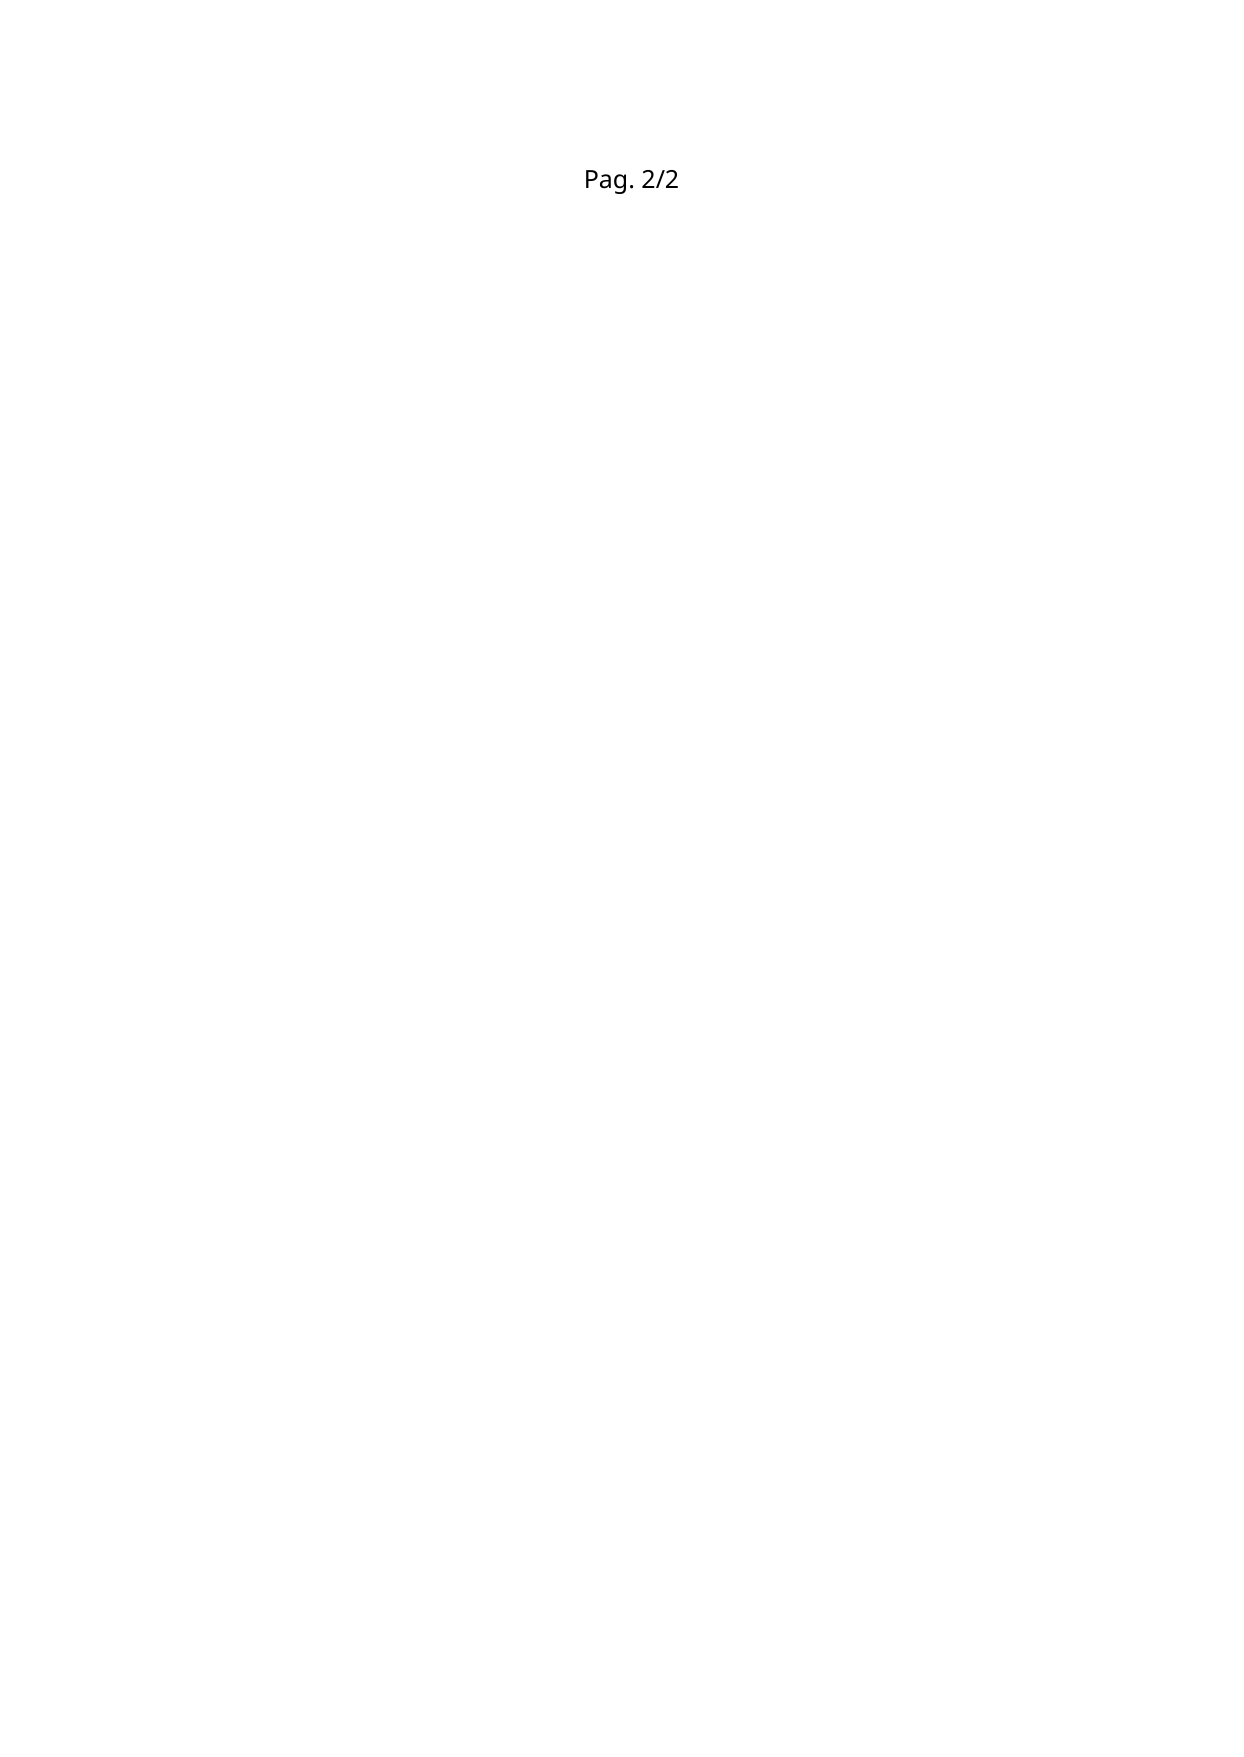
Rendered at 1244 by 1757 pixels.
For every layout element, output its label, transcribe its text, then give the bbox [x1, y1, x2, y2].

text Pag. 2/2 [111, 161, 1152, 195]
